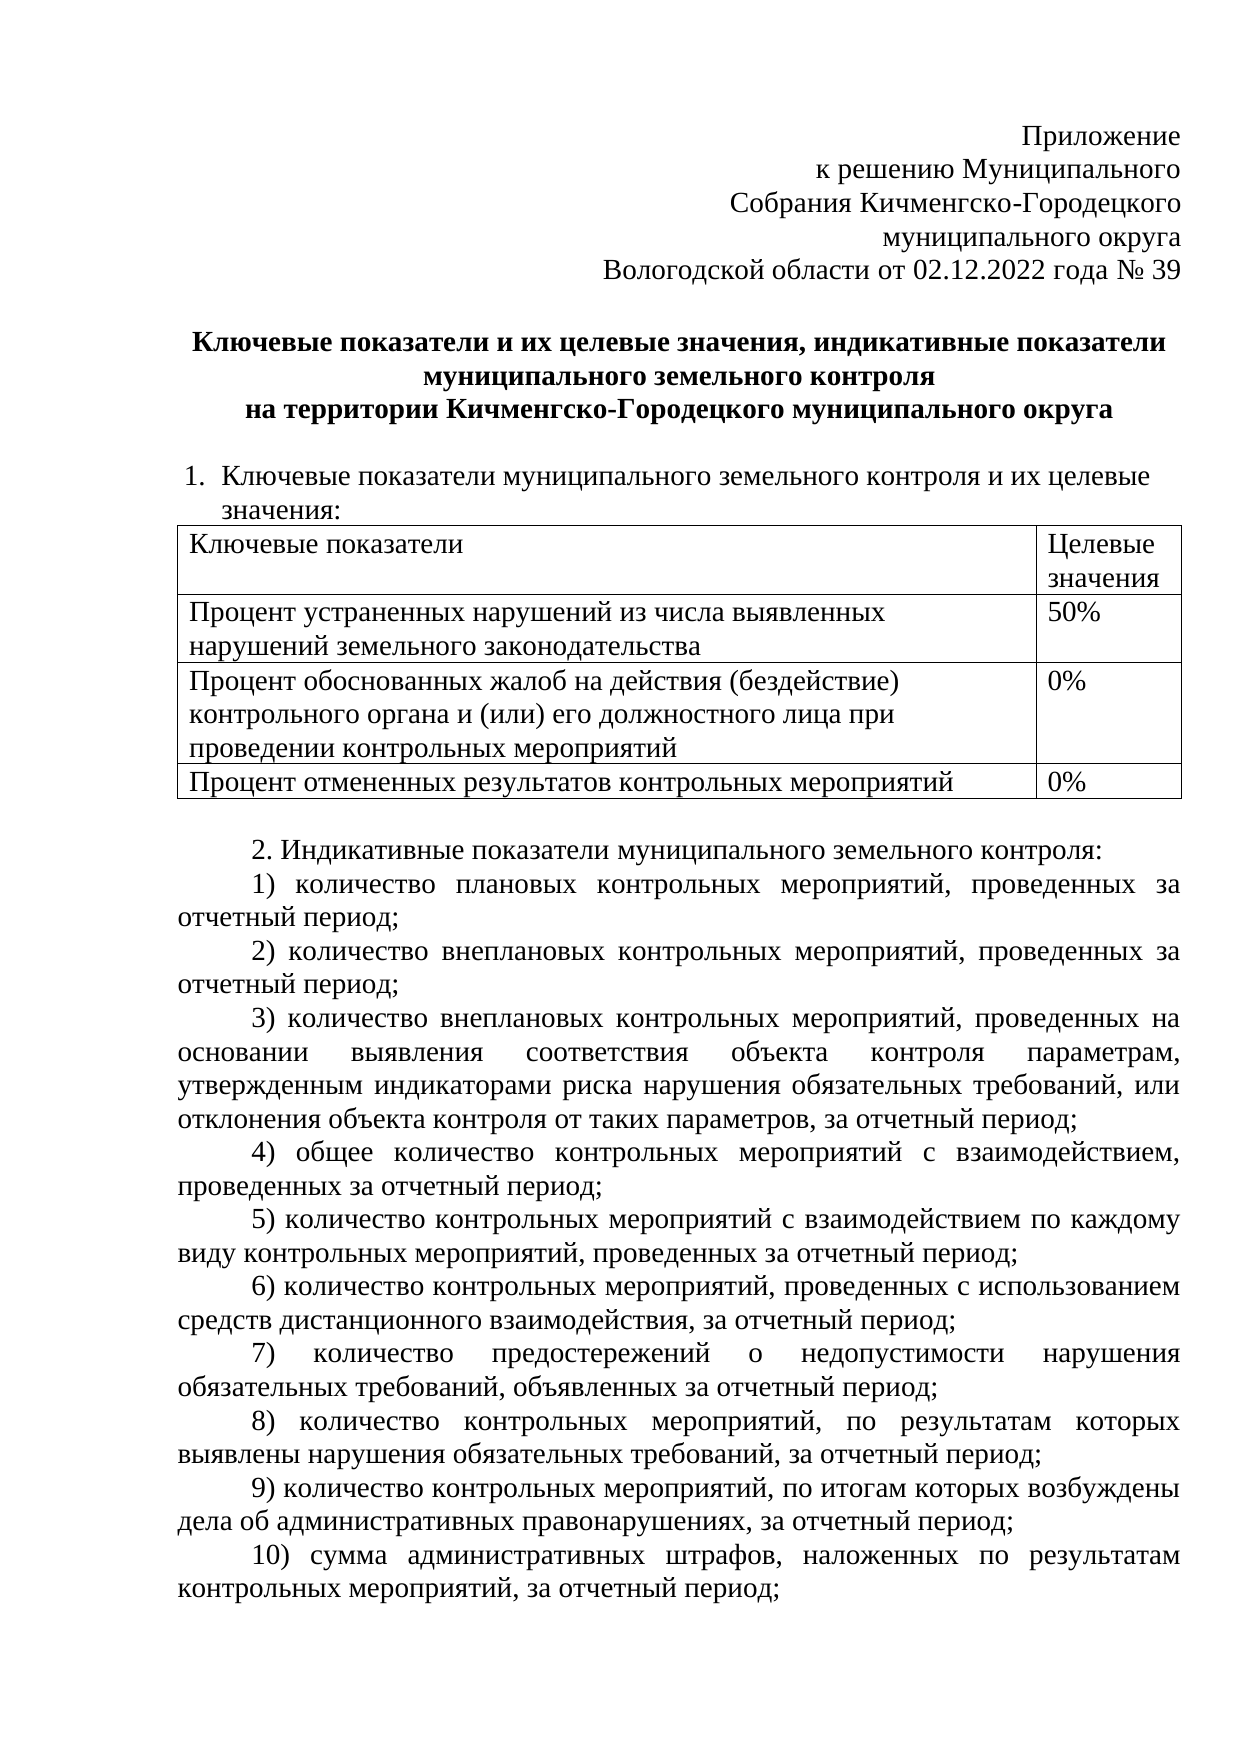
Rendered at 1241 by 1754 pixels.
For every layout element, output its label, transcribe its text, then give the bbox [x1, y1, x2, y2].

text 8) количество контрольных мероприятий, по результатам которых выявлены нарушения обязательных требований, за отчетный период; [177, 1403, 1181, 1470]
text Ключевые показатели и их целевые значения, индикативные показатели муниципального земельного контроля [177, 324, 1181, 391]
text Вологодской области от 02.12.2022 года № 39 [177, 252, 1181, 286]
text 10) сумма административных штрафов, наложенных по результатам контрольных мероприятий, за отчетный период; [177, 1537, 1181, 1604]
table_header Ключевые показатели [178, 526, 1036, 593]
text 3) количество внеплановых контрольных мероприятий, проведенных на основании выявления соответствия объекта контроля параметрам, утвержденным индикаторами риска нарушения обязательных требований, или отклонения объекта контроля от таких параметров, за отчетный период; [177, 1000, 1181, 1134]
text Собрания Кичменгско-Городецкого муниципального округа [177, 185, 1181, 252]
text на территории Кичменгско-Городецкого муниципального округа [177, 391, 1181, 425]
table_cell 0% [1037, 663, 1181, 763]
text 9) количество контрольных мероприятий, по итогам которых возбуждены дела об административных правонарушениях, за отчетный период; [177, 1470, 1181, 1537]
table_cell Процент устраненных нарушений из числа выявленных нарушений земельного законодательства [178, 595, 1036, 662]
text 4) общее количество контрольных мероприятий с взаимодействием, проведенных за отчетный период; [177, 1134, 1181, 1201]
text 2. Индикативные показатели муниципального земельного контроля: [177, 832, 1181, 866]
text 7) количество предостережений о недопустимости нарушения обязательных требований, объявленных за отчетный период; [177, 1336, 1181, 1403]
text 6) количество контрольных мероприятий, проведенных с использованием средств дистанционного взаимодействия, за отчетный период; [177, 1268, 1181, 1336]
table_cell Процент обоснованных жалоб на действия (бездействие) контрольного органа и (или) его должностного лица при проведении контрольных мероприятий [178, 663, 1036, 763]
table_cell 0% [1037, 764, 1181, 798]
table_cell Процент отмененных результатов контрольных мероприятий [178, 764, 1036, 798]
text Приложение к решению Муниципального [693, 118, 1181, 185]
table_header Целевые значения [1037, 526, 1181, 593]
list Ключевые показатели муниципального земельного контроля и их целевые значения: [183, 458, 1181, 525]
text 1) количество плановых контрольных мероприятий, проведенных за отчетный период; [177, 866, 1181, 933]
text 5) количество контрольных мероприятий с взаимодействием по каждому виду контрольных мероприятий, проведенных за отчетный период; [177, 1201, 1181, 1268]
table_cell 50% [1037, 595, 1181, 662]
text 2) количество внеплановых контрольных мероприятий, проведенных за отчетный период; [177, 933, 1181, 1000]
